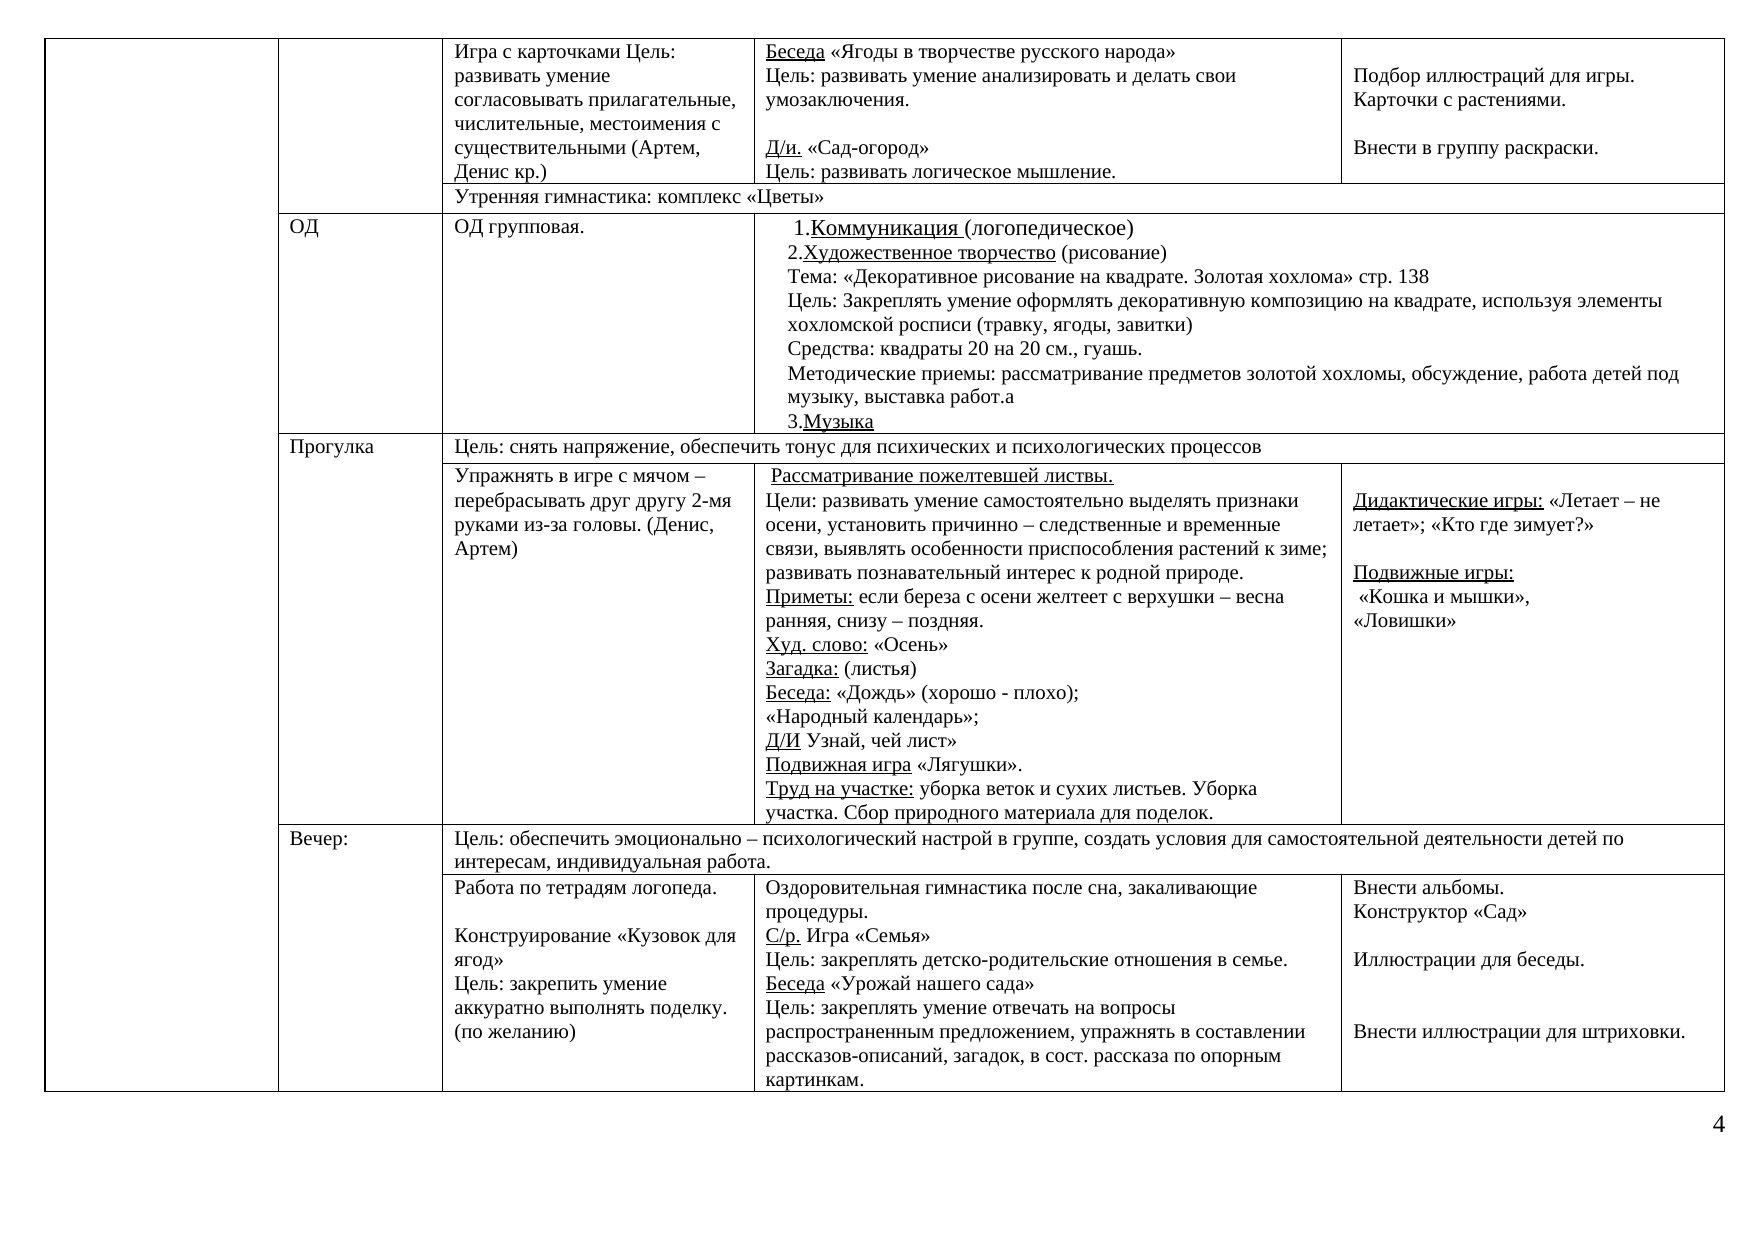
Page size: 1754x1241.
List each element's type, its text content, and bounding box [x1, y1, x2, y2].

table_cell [1342, 39, 1724, 183]
table_cell Дидактические игры: «Летает – не летает»; «Кто где зимует?» Подвижные игры: «Кошка и мышки», «Ловишки» [1342, 464, 1724, 824]
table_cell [755, 39, 1341, 183]
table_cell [443, 39, 754, 183]
table_cell Вечер: [279, 825, 442, 1091]
table_cell ОД [279, 214, 442, 433]
table_cell 1.Коммуникация (логопедическое) 2.Художественное творчество (рисование) Тема: «Декоративное рисование на квадрате. Золотая хохлома» стр. 138 Цель: Закреплять умение оформлять декоративную композицию на квадрате, используя элементы хохломской росписи (травку, ягоды, завитки) Средства: квадраты 20 на 20 см., гуашь. Методические приемы: рассматривание предметов золотой хохломы, обсуждение, работа детей под музыку, выставка работ.а 3.Музыка [755, 214, 1724, 433]
table_cell Оздоровительная гимнастика после сна, закаливающие процедуры. С/р. Игра «Семья» Цель: закреплять детско-родительские отношения в семье. Беседа «Урожай нашего сада» Цель: закреплять умение отвечать на вопросы распространенным предложением, упражнять в составлении рассказов-описаний, загадок, в сост. рассказа по опорным картинкам. [755, 875, 1341, 1091]
table_cell ОД групповая. [443, 214, 754, 433]
table_cell Рассматривание пожелтевшей листвы. Цели: развивать умение самостоятельно выделять признаки осени, установить причинно – следственные и временные связи, выявлять особенности приспособления растений к зиме; развивать познавательный интерес к родной природе. Приметы: если береза с осени желтеет с верхушки – весна ранняя, снизу – поздняя. Худ. слово: «Осень» Загадка: (листья) Беседа: «Дождь» (хорошо - плохо); «Народный календарь»; Д/И Узнай, чей лист» Подвижная игра «Лягушки». Труд на участке: уборка веток и сухих листьев. Уборка участка. Сбор природного материала для поделок. [755, 464, 1341, 824]
table_cell Внести альбомы. Конструктор «Сад» Иллюстрации для беседы. Внести иллюстрации для штриховки. [1342, 875, 1724, 1091]
table_cell Прогулка [279, 434, 442, 824]
table_cell Упражнять в игре с мячом – перебрасывать друг другу 2-мя руками из-за головы. (Денис, Артем) [443, 464, 754, 824]
table_cell Утренняя гимнастика: комплекс «Цветы» [443, 184, 1724, 213]
table_cell Цель: обеспечить эмоционально – психологический настрой в группе, создать условия для самостоятельной деятельности детей по интересам, индивидуальная работа. [443, 825, 1724, 873]
table_cell Цель: снять напряжение, обеспечить тонус для психических и психологических процессов [443, 434, 1724, 462]
table_cell Работа по тетрадям логопеда. Конструирование «Кузовок для ягод» Цель: закрепить умение аккуратно выполнять поделку. (по желанию) [443, 875, 754, 1091]
